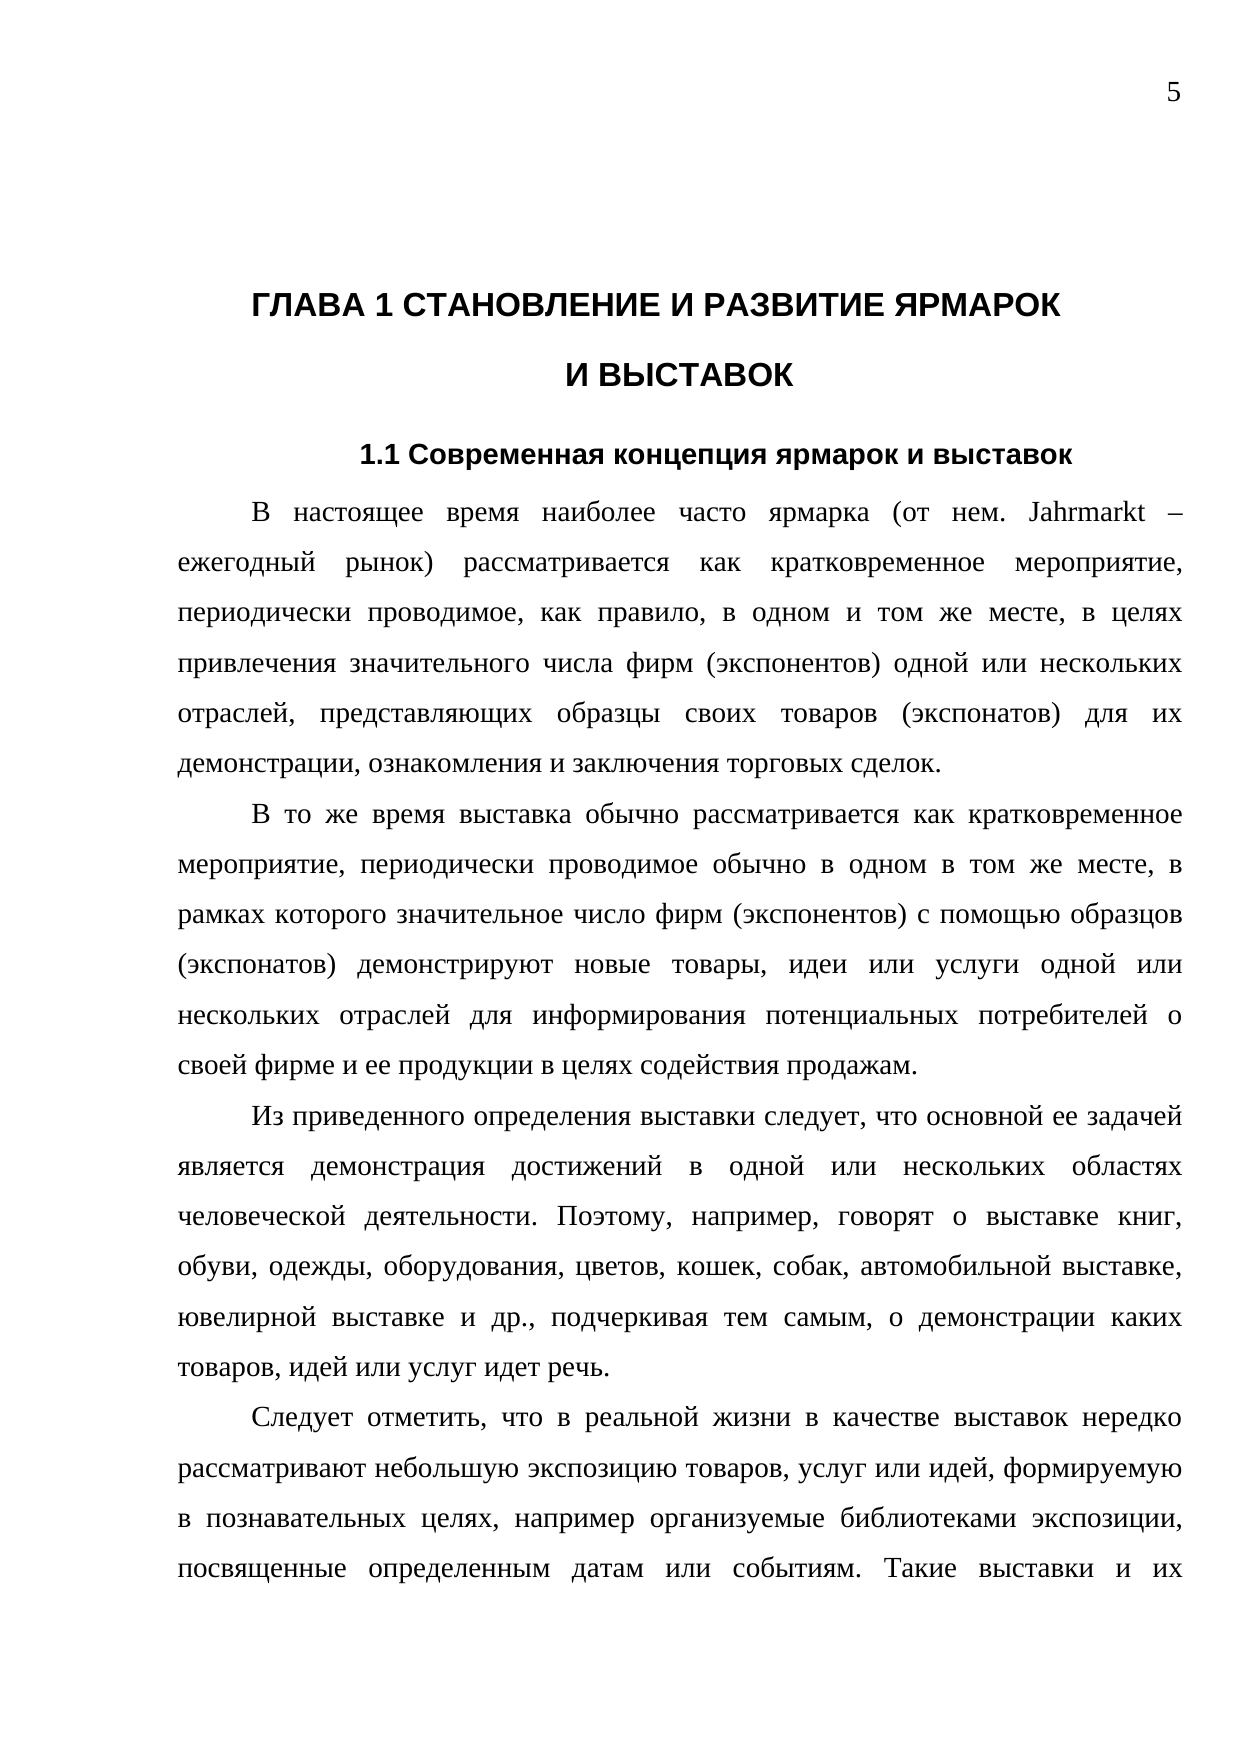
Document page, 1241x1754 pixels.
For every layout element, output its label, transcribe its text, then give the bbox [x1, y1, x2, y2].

text И ВЫСТАВОК [177, 355, 1181, 393]
text В настоящее время наиболее часто ярмарка (от нем. Jahrmarkt – ежегодный рынок) рассматривается как кратковременное мероприятие, периодически проводимое, как правило, в одном и том же месте, в целях привлечения значительного числа фирм (экспонентов) одной или нескольких отраслей, представляющих образцы своих товаров (экспонатов) для их демонстрации, ознакомления и заключения торговых сделок. [177, 494, 1183, 779]
subtitle 1.1 Современная концепция ярмарок и выставок [177, 437, 1181, 471]
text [177, 1399, 1183, 1584]
text В то же время выставка обычно рассматривается как кратковременное мероприятие, периодически проводимое обычно в одном в том же месте, в рамках которого значительное число фирм (экспонентов) с помощью образцов (экспонатов) демонстрируют новые товары, идеи или услуги одной или нескольких отраслей для информирования потенциальных потребителей о своей фирме и ее продукции в целях содействия продажам. [177, 796, 1183, 1081]
text Из приведенного определения выставки следует, что основной ее задачей является демонстрация достижений в одной или нескольких областях человеческой деятельности. Поэтому, например, говорят о выставке книг, обуви, одежды, оборудования, цветов, кошек, собак, автомобильной выставке, ювелирной выставке и др., подчеркивая тем самым, о демонстрации каких товаров, идей или услуг идет речь. [177, 1098, 1183, 1383]
text ГЛАВА 1 СТАНОВЛЕНИЕ И РАЗВИТИЕ ЯРМАРОК [177, 284, 1181, 323]
